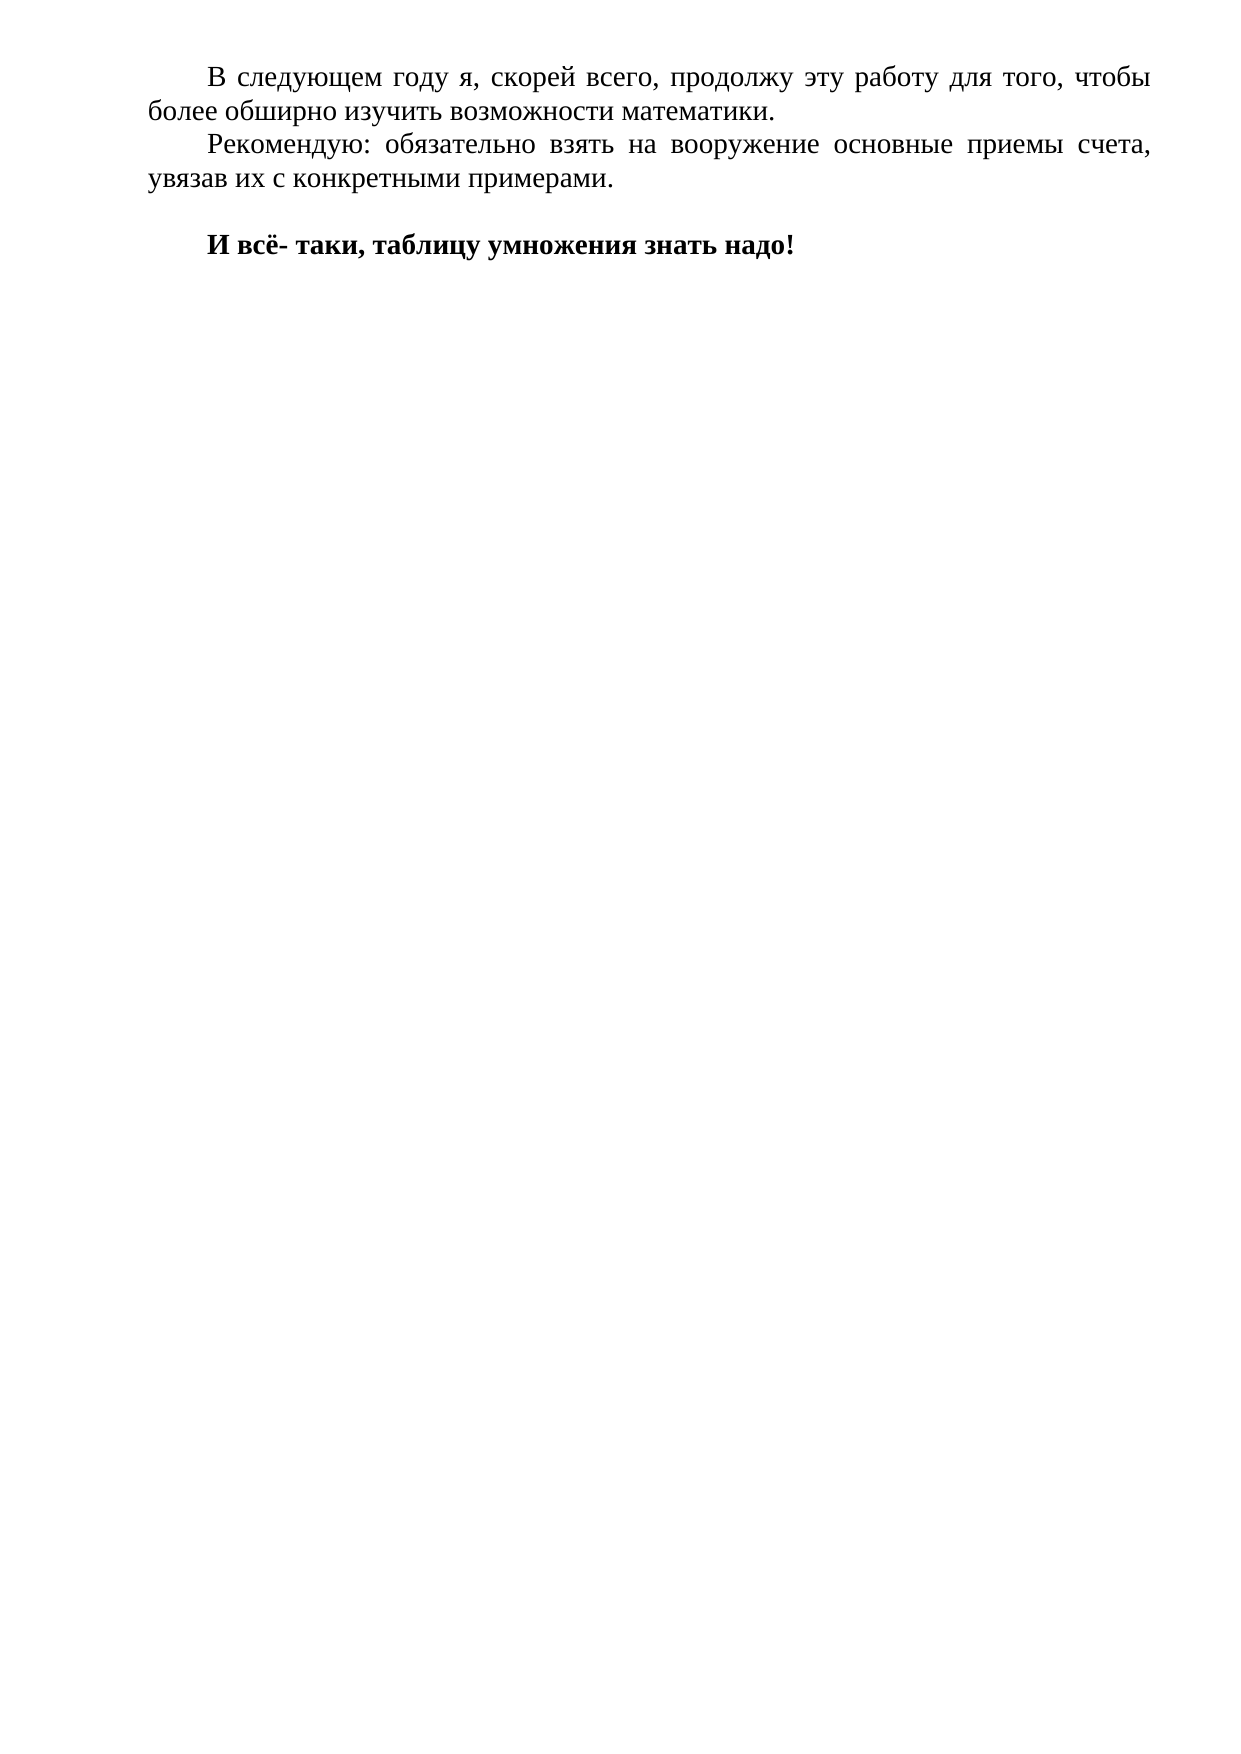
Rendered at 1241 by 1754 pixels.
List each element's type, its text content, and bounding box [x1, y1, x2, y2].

text И всё- таки, таблицу умножения знать надо! [148, 227, 1152, 260]
text Рекомендую: обязательно взять на вооружение основные приемы счета, увязав их с конкретными примерами. [148, 126, 1152, 193]
text В следующем году я, скорей всего, продолжу эту работу для того, чтобы более обширно изучить возможности математики. [148, 59, 1152, 126]
